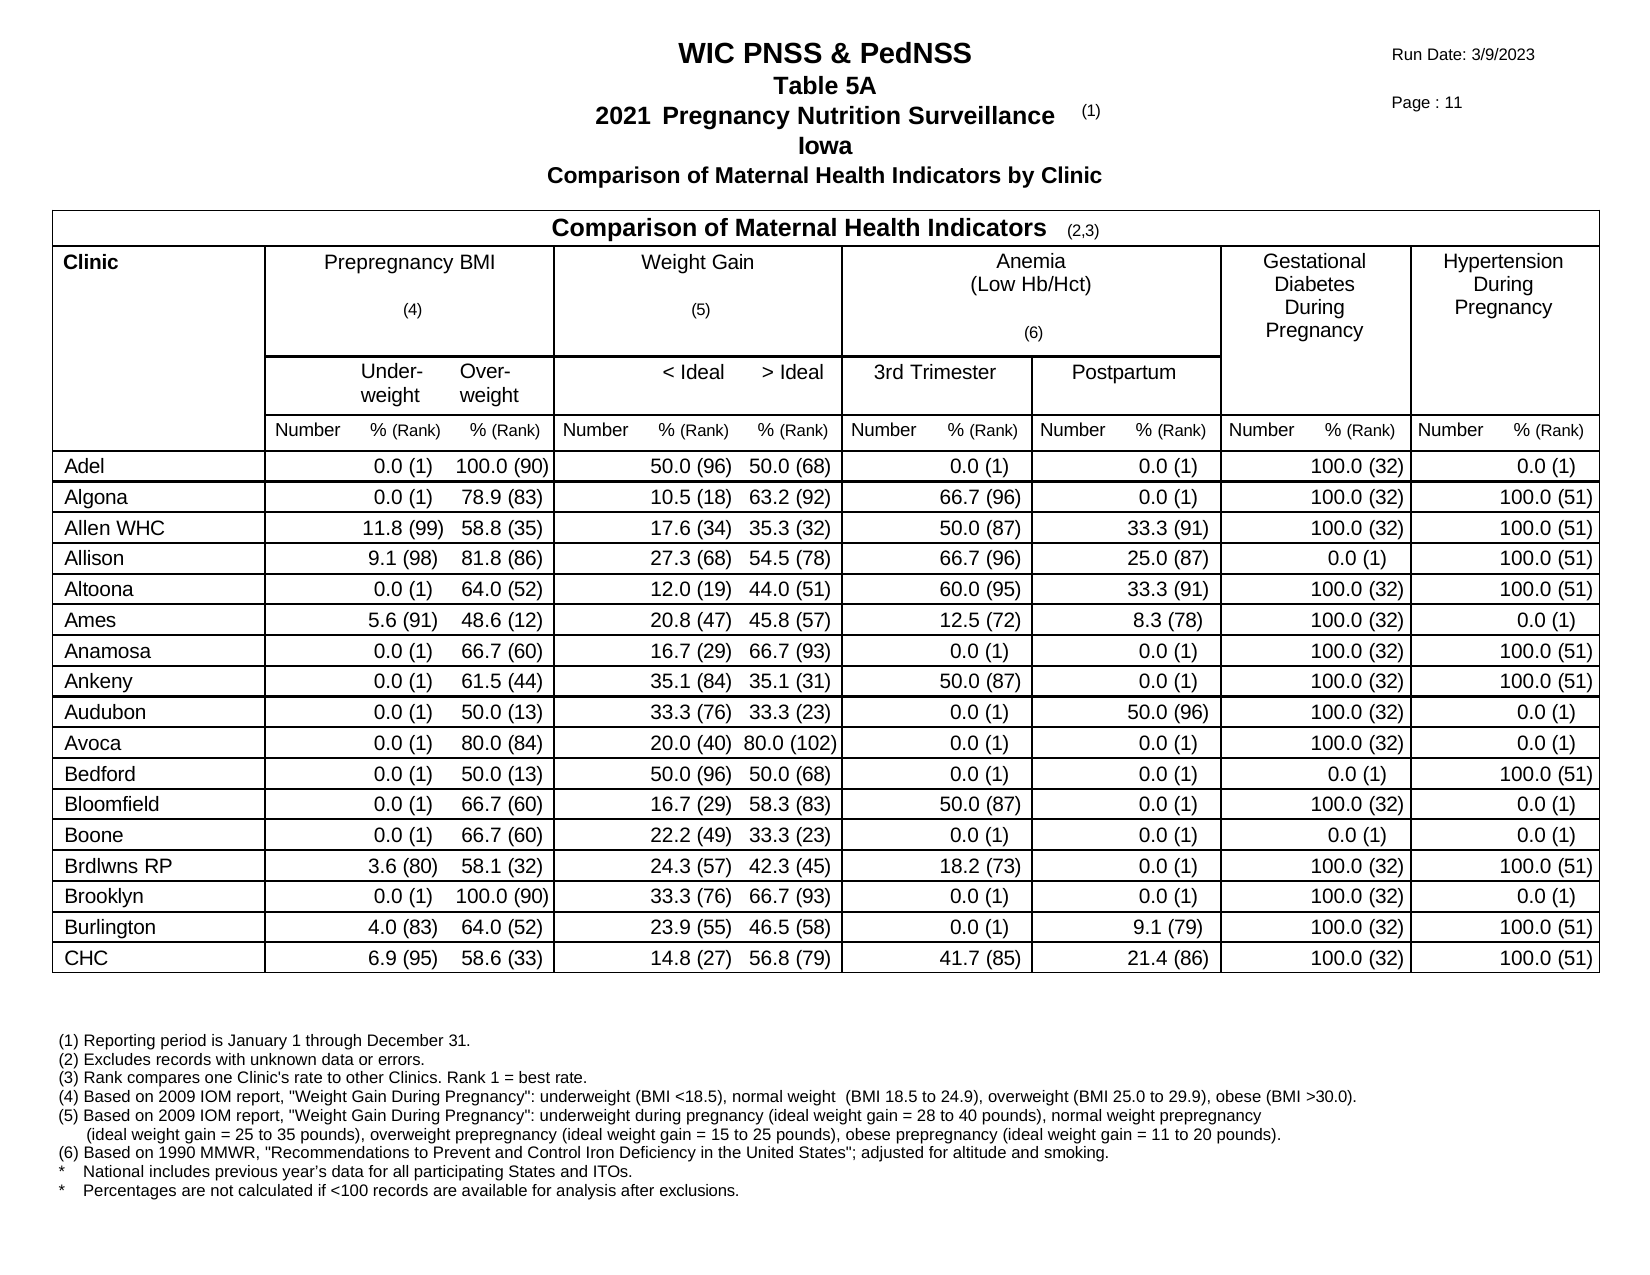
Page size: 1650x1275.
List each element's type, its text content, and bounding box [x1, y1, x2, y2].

table_cell [555, 851, 639, 880]
table_cell Number [1412, 416, 1494, 449]
table_cell 46.5 (58) [738, 913, 841, 941]
table_cell 0.0 (1) [351, 452, 449, 480]
table_cell 45.8 (57) [738, 605, 841, 634]
table_cell 35.1 (31) [738, 667, 841, 695]
table_cell 50.0 (96) [640, 452, 738, 480]
table_cell [1412, 790, 1494, 818]
table_cell [1412, 452, 1494, 480]
table_cell 63.2 (92) [738, 483, 841, 511]
table_cell [1033, 882, 1118, 911]
table_cell [555, 483, 639, 511]
table_cell Over- weight [450, 358, 553, 414]
table_cell 58.1 (32) [450, 851, 553, 880]
table_cell [555, 605, 639, 634]
table_cell [266, 544, 351, 572]
table_cell 50.0 (87) [928, 513, 1031, 542]
table_cell > Ideal [738, 358, 841, 414]
table_cell [266, 513, 351, 542]
table_cell [1222, 544, 1304, 572]
table_cell 0.0 (1) [1118, 790, 1220, 818]
table_cell [1222, 667, 1304, 695]
table_cell 0.0 (1) [1304, 759, 1410, 788]
table_cell Anamosa [53, 636, 264, 665]
table_cell [843, 759, 928, 788]
table_cell [266, 605, 351, 634]
table_cell [1033, 851, 1118, 880]
table_cell 24.3 (57) [640, 851, 738, 880]
table_cell 25.0 (87) [1118, 544, 1220, 572]
table_cell 54.5 (78) [738, 544, 841, 572]
table_cell 100.0 (32) [1304, 452, 1410, 480]
table_cell [555, 882, 639, 911]
table_cell 0.0 (1) [351, 820, 449, 849]
table_cell 22.2 (49) [640, 820, 738, 849]
table_cell [843, 667, 928, 695]
table_cell [843, 698, 928, 726]
table_cell [843, 790, 928, 818]
table_cell 0.0 (1) [351, 483, 449, 511]
table_cell 21.4 (86) [1118, 943, 1220, 972]
table_cell 50.0 (68) [738, 452, 841, 480]
table_cell 14.8 (27) [640, 943, 738, 972]
table_cell 61.5 (44) [450, 667, 553, 695]
table_cell 27.3 (68) [640, 544, 738, 572]
table_cell [1222, 913, 1304, 941]
table_cell Bedford [53, 759, 264, 788]
table_cell 100.0 (51) [1494, 636, 1599, 665]
table_cell Adel [53, 452, 264, 480]
table_cell 100.0 (32) [1304, 790, 1410, 818]
table_cell 100.0 (51) [1494, 483, 1599, 511]
table_cell 100.0 (32) [1304, 851, 1410, 880]
table_cell 50.0 (87) [928, 667, 1031, 695]
table_cell Number [266, 416, 351, 449]
table_cell [555, 790, 639, 818]
table_cell 6.9 (95) [351, 943, 449, 972]
table_cell 33.3 (76) [640, 698, 738, 726]
table_cell [1222, 820, 1304, 849]
table_cell [1033, 452, 1118, 480]
table_cell 100.0 (51) [1494, 513, 1599, 542]
table_header Comparison of Maternal Health Indicators (2,3) [53, 211, 1599, 245]
table_cell Hypertension During Pregnancy [1412, 247, 1599, 414]
table_cell 0.0 (1) [928, 698, 1031, 726]
table_cell [1222, 636, 1304, 665]
table_cell [843, 943, 928, 972]
table_cell 100.0 (51) [1494, 913, 1599, 941]
table_cell [1412, 544, 1494, 572]
table_cell 0.0 (1) [1304, 820, 1410, 849]
table_cell 12.0 (19) [640, 575, 738, 603]
table_cell [1222, 759, 1304, 788]
table_cell 0.0 (1) [928, 636, 1031, 665]
table_cell [1412, 913, 1494, 941]
table_cell Under- weight [351, 358, 449, 414]
table_cell [843, 913, 928, 941]
table_cell 0.0 (1) [351, 728, 449, 757]
table_cell Gestational Diabetes During Pregnancy [1222, 247, 1410, 414]
table_cell [555, 513, 639, 542]
table_cell % (Rank) [1494, 416, 1599, 449]
table_cell [1033, 636, 1118, 665]
table_cell [1222, 605, 1304, 634]
table_cell Number [1033, 416, 1118, 449]
table_cell 100.0 (32) [1304, 698, 1410, 726]
table_cell [1412, 851, 1494, 880]
table_cell [555, 544, 639, 572]
table_cell CHC [53, 943, 264, 972]
table_cell [266, 667, 351, 695]
table_cell 64.0 (52) [450, 575, 553, 603]
table_cell 23.9 (55) [640, 913, 738, 941]
table_cell [843, 605, 928, 634]
table_cell [1222, 483, 1304, 511]
table_cell [1033, 790, 1118, 818]
table_cell 8.3 (78) [1118, 605, 1220, 634]
table_cell 58.6 (33) [450, 943, 553, 972]
table_cell 100.0 (90) [450, 882, 553, 911]
table_cell [555, 759, 639, 788]
table_cell Allen WHC [53, 513, 264, 542]
table_cell [1412, 882, 1494, 911]
table_cell 0.0 (1) [351, 790, 449, 818]
table_cell Anemia (Low Hb/Hct) (6) [843, 247, 1220, 355]
table_cell 100.0 (32) [1304, 882, 1410, 911]
table_cell Clinic [53, 247, 264, 449]
table_cell [266, 820, 351, 849]
table_cell [843, 636, 928, 665]
table_cell [555, 575, 639, 603]
table_cell [843, 820, 928, 849]
table_cell [843, 575, 928, 603]
table_cell 16.7 (29) [640, 636, 738, 665]
table_cell % (Rank) [738, 416, 841, 449]
table_cell Boone [53, 820, 264, 849]
table_cell 3.6 (80) [351, 851, 449, 880]
table_cell 0.0 (1) [1494, 605, 1599, 634]
table_cell % (Rank) [1304, 416, 1410, 449]
table_cell [843, 851, 928, 880]
table_cell 35.1 (84) [640, 667, 738, 695]
table_cell [1033, 698, 1118, 726]
table_cell 50.0 (96) [640, 759, 738, 788]
table_cell % (Rank) [928, 416, 1031, 449]
table_cell 50.0 (68) [738, 759, 841, 788]
table_cell 100.0 (51) [1494, 575, 1599, 603]
table_cell < Ideal [640, 358, 738, 414]
table_cell [1222, 728, 1304, 757]
table_cell 78.9 (83) [450, 483, 553, 511]
table_cell 0.0 (1) [1118, 759, 1220, 788]
table_cell [266, 483, 351, 511]
table_cell 56.8 (79) [738, 943, 841, 972]
table_cell 17.6 (34) [640, 513, 738, 542]
table_cell Postpartum [1033, 358, 1220, 414]
table_cell 0.0 (1) [1118, 882, 1220, 911]
table_cell [1222, 943, 1304, 972]
table_cell 50.0 (13) [450, 759, 553, 788]
table_cell 0.0 (1) [351, 636, 449, 665]
table_cell 0.0 (1) [1494, 790, 1599, 818]
table_cell Algona [53, 483, 264, 511]
table_cell [555, 820, 639, 849]
table_cell [266, 913, 351, 941]
table_cell [266, 882, 351, 911]
table_cell [1033, 544, 1118, 572]
table_cell [1412, 943, 1494, 972]
table_cell [1033, 943, 1118, 972]
table_cell % (Rank) [1118, 416, 1220, 449]
table_cell 0.0 (1) [928, 913, 1031, 941]
table_cell 58.3 (83) [738, 790, 841, 818]
table_cell [555, 636, 639, 665]
table_cell [555, 667, 639, 695]
table_cell 0.0 (1) [1118, 636, 1220, 665]
table_cell [1412, 636, 1494, 665]
table_cell 80.0 (84) [450, 728, 553, 757]
table_cell Allison [53, 544, 264, 572]
table_cell [1222, 882, 1304, 911]
table_cell [1412, 513, 1494, 542]
table_cell 100.0 (51) [1494, 667, 1599, 695]
table_cell [266, 759, 351, 788]
table_cell 100.0 (51) [1494, 851, 1599, 880]
table_cell [555, 728, 639, 757]
table_cell [843, 513, 928, 542]
table_cell 12.5 (72) [928, 605, 1031, 634]
table_cell Brooklyn [53, 882, 264, 911]
table_cell 66.7 (60) [450, 636, 553, 665]
table_cell [1033, 513, 1118, 542]
table_cell 0.0 (1) [1118, 452, 1220, 480]
table_cell 44.0 (51) [738, 575, 841, 603]
table_cell [555, 452, 639, 480]
table_cell 0.0 (1) [928, 452, 1031, 480]
table_cell 0.0 (1) [351, 698, 449, 726]
table_cell 50.0 (96) [1118, 698, 1220, 726]
table_cell 50.0 (13) [450, 698, 553, 726]
table_cell 100.0 (90) [450, 452, 553, 480]
table_cell [1222, 575, 1304, 603]
table_cell [843, 882, 928, 911]
table_cell 66.7 (93) [738, 636, 841, 665]
table_cell 0.0 (1) [928, 882, 1031, 911]
table_cell [266, 358, 351, 414]
table_cell Altoona [53, 575, 264, 603]
table_cell [555, 943, 639, 972]
table_cell 20.0 (40) [640, 728, 738, 757]
table_cell 66.7 (60) [450, 820, 553, 849]
table_cell 0.0 (1) [351, 759, 449, 788]
table_cell [266, 698, 351, 726]
table_cell 20.8 (47) [640, 605, 738, 634]
table_cell 0.0 (1) [1118, 851, 1220, 880]
table_cell Bloomfield [53, 790, 264, 818]
table_cell 100.0 (32) [1304, 728, 1410, 757]
table_cell Number [843, 416, 928, 449]
table_cell [1033, 667, 1118, 695]
table_cell 33.3 (23) [738, 698, 841, 726]
table_cell [1412, 759, 1494, 788]
table_cell [555, 913, 639, 941]
table_cell 66.7 (60) [450, 790, 553, 818]
table_cell [555, 358, 639, 414]
table_cell 16.7 (29) [640, 790, 738, 818]
table_cell 100.0 (32) [1304, 913, 1410, 941]
table_cell [266, 452, 351, 480]
table_cell 100.0 (51) [1494, 759, 1599, 788]
table_cell 100.0 (51) [1494, 544, 1599, 572]
table_cell Brdlwns RP [53, 851, 264, 880]
table_cell 0.0 (1) [1494, 698, 1599, 726]
table_cell [843, 544, 928, 572]
table_cell 10.5 (18) [640, 483, 738, 511]
table_cell [1412, 820, 1494, 849]
table_cell [843, 728, 928, 757]
table_cell [843, 483, 928, 511]
table_cell 60.0 (95) [928, 575, 1031, 603]
table_cell 0.0 (1) [1494, 452, 1599, 480]
table_cell Burlington [53, 913, 264, 941]
table_cell 50.0 (87) [928, 790, 1031, 818]
table_cell % (Rank) [640, 416, 738, 449]
table_cell 5.6 (91) [351, 605, 449, 634]
table_cell [1222, 851, 1304, 880]
table_cell 4.0 (83) [351, 913, 449, 941]
table_cell Weight Gain (5) [555, 247, 841, 355]
table_cell [555, 698, 639, 726]
table_cell [1222, 513, 1304, 542]
table_cell 0.0 (1) [351, 575, 449, 603]
table_cell [1412, 728, 1494, 757]
table_cell Avoca [53, 728, 264, 757]
table_cell 58.8 (35) [450, 513, 553, 542]
table_cell Audubon [53, 698, 264, 726]
table_cell 48.6 (12) [450, 605, 553, 634]
table_cell 100.0 (32) [1304, 636, 1410, 665]
table_cell 33.3 (76) [640, 882, 738, 911]
table_cell [266, 790, 351, 818]
table_cell 0.0 (1) [928, 759, 1031, 788]
table_cell 100.0 (32) [1304, 605, 1410, 634]
table_cell [266, 943, 351, 972]
table_cell [1412, 605, 1494, 634]
table_cell [1033, 605, 1118, 634]
table_cell 66.7 (96) [928, 483, 1031, 511]
table_cell 0.0 (1) [1494, 728, 1599, 757]
table_cell [1033, 759, 1118, 788]
table_cell 33.3 (91) [1118, 575, 1220, 603]
table_cell [1033, 483, 1118, 511]
table_cell [266, 575, 351, 603]
table_cell [266, 636, 351, 665]
table_cell [1033, 913, 1118, 941]
table_cell [1412, 698, 1494, 726]
table_cell 100.0 (51) [1494, 943, 1599, 972]
table_cell % (Rank) [351, 416, 449, 449]
table_cell 0.0 (1) [928, 820, 1031, 849]
table_cell 80.0 (102) [738, 728, 841, 757]
table_cell [266, 728, 351, 757]
table_cell Number [555, 416, 639, 449]
table_cell 11.8 (99) [351, 513, 449, 542]
table_cell 9.1 (79) [1118, 913, 1220, 941]
table_cell 0.0 (1) [1118, 667, 1220, 695]
table_cell 35.3 (32) [738, 513, 841, 542]
table_cell [266, 851, 351, 880]
table_cell 66.7 (96) [928, 544, 1031, 572]
table_cell 0.0 (1) [1118, 483, 1220, 511]
table_cell 0.0 (1) [1118, 820, 1220, 849]
table_cell 3rd Trimester [843, 358, 1031, 414]
table_cell 42.3 (45) [738, 851, 841, 880]
table_cell [1222, 698, 1304, 726]
table_cell [1222, 790, 1304, 818]
table_cell 100.0 (32) [1304, 943, 1410, 972]
table_cell [843, 452, 928, 480]
table_cell Ames [53, 605, 264, 634]
table_cell % (Rank) [450, 416, 553, 449]
table_cell [1412, 483, 1494, 511]
table_cell Prepregnancy BMI (4) [266, 247, 553, 355]
table_cell 33.3 (91) [1118, 513, 1220, 542]
table_cell 66.7 (93) [738, 882, 841, 911]
table_cell [1033, 728, 1118, 757]
table_cell [1033, 820, 1118, 849]
table_cell 41.7 (85) [928, 943, 1031, 972]
table_cell 33.3 (23) [738, 820, 841, 849]
table_cell 0.0 (1) [351, 882, 449, 911]
table_cell 100.0 (32) [1304, 513, 1410, 542]
table_cell 9.1 (98) [351, 544, 449, 572]
table_cell Ankeny [53, 667, 264, 695]
table_cell [1222, 452, 1304, 480]
table_cell 0.0 (1) [928, 728, 1031, 757]
table_cell 100.0 (32) [1304, 575, 1410, 603]
table_cell 100.0 (32) [1304, 667, 1410, 695]
table_cell Number [1222, 416, 1304, 449]
table_cell 18.2 (73) [928, 851, 1031, 880]
table_cell 0.0 (1) [351, 667, 449, 695]
table_cell [1412, 667, 1494, 695]
table_cell [1412, 575, 1494, 603]
table_cell 0.0 (1) [1494, 882, 1599, 911]
table_cell 0.0 (1) [1304, 544, 1410, 572]
table_cell 0.0 (1) [1118, 728, 1220, 757]
table_cell 64.0 (52) [450, 913, 553, 941]
table_cell [1033, 575, 1118, 603]
table_cell 100.0 (32) [1304, 483, 1410, 511]
table_cell 0.0 (1) [1494, 820, 1599, 849]
table_cell 81.8 (86) [450, 544, 553, 572]
